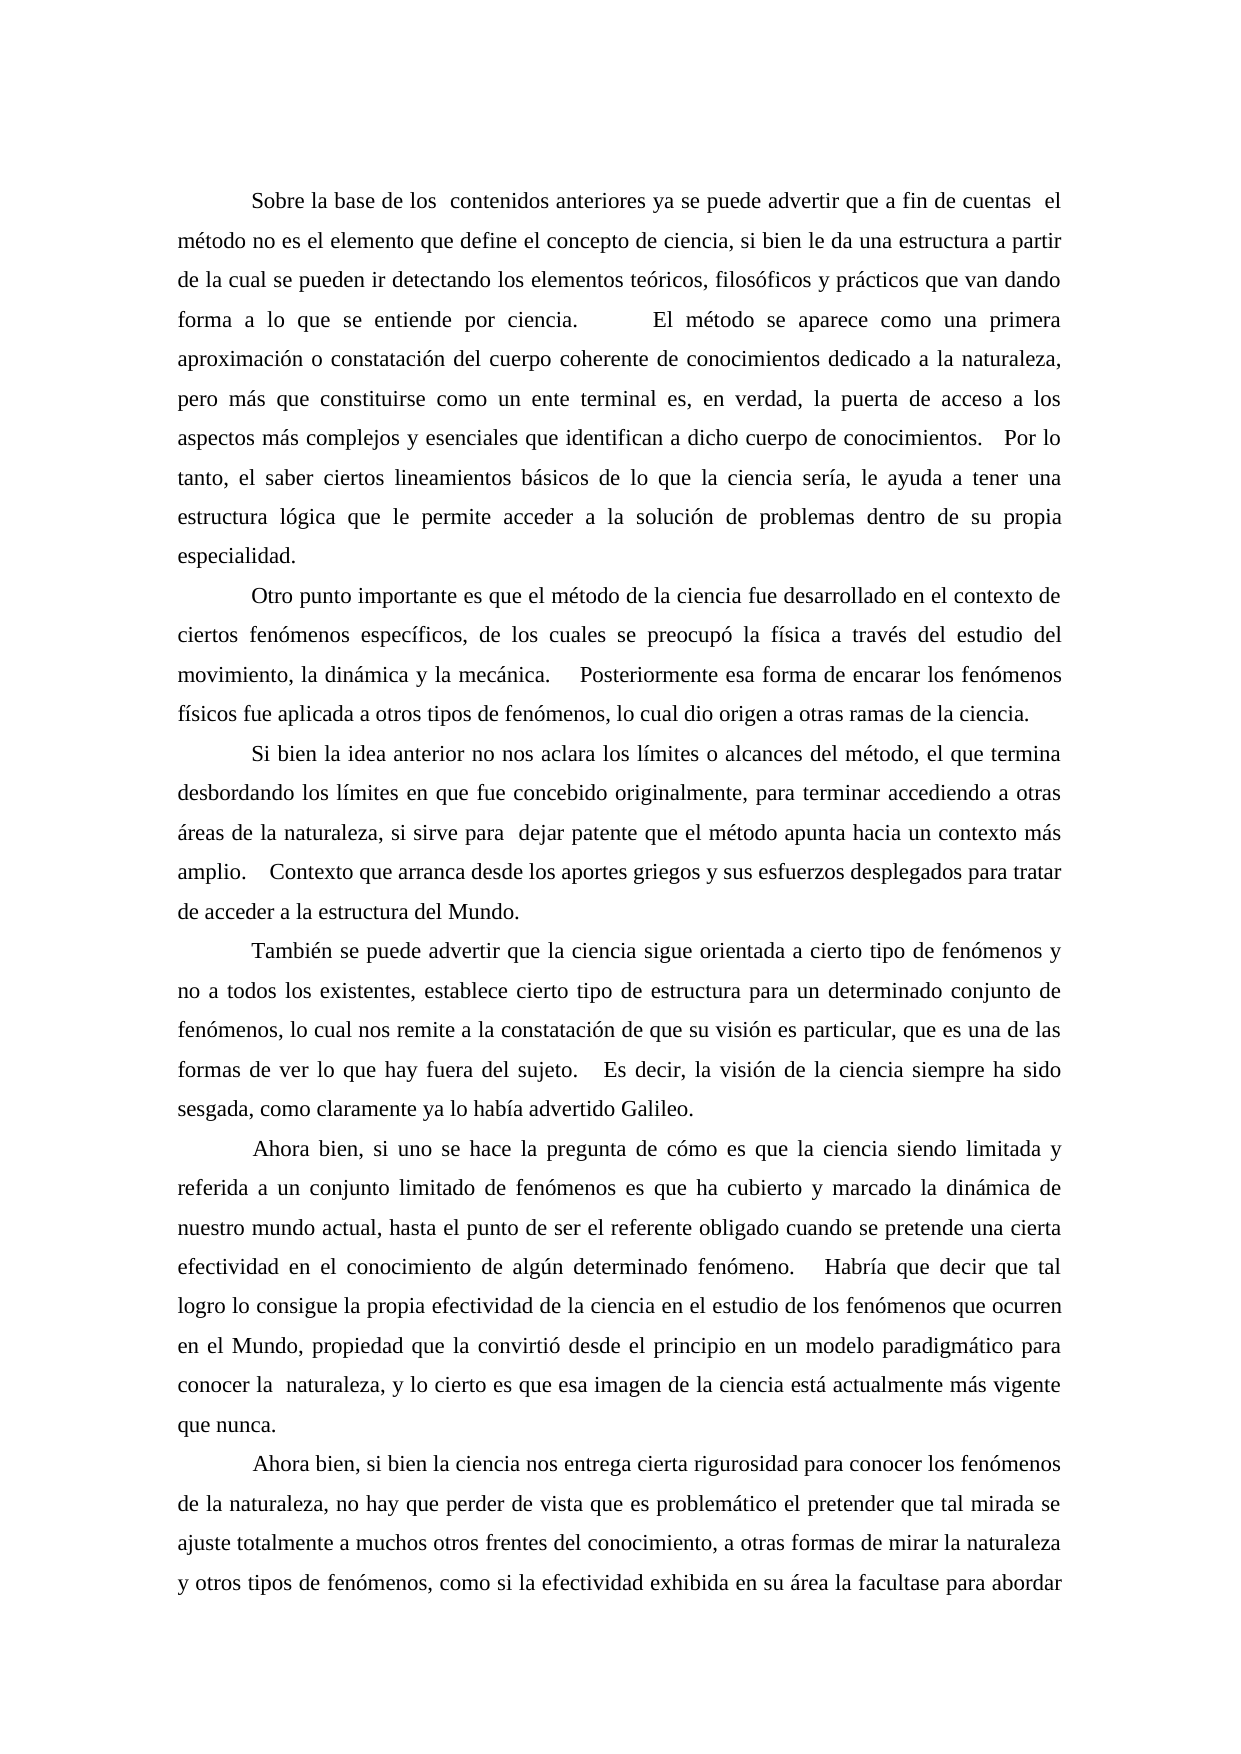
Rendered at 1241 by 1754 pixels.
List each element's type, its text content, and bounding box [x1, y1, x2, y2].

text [177, 1451, 1063, 1595]
text Sobre la base de los contenidos anteriores ya se puede advertir que a fin de cuentas el método no es el elemento que define el concepto de ciencia, si bien le da una estructura a partir de la cual se pueden ir detectando los elementos teóricos, filosóficos y prácticos que van dando forma a lo que se entiende por ciencia. El método se aparece como una primera aproximación o constatación del cuerpo coherente de conocimientos dedicado a la naturaleza, pero más que constituirse como un ente terminal es, en verdad, la puerta de acceso a los aspectos más complejos y esenciales que identifican a dicho cuerpo de conocimientos. Por lo tanto, el saber ciertos lineamientos básicos de lo que la ciencia sería, le ayuda a tener una estructura lógica que le permite acceder a la solución de problemas dentro de su propia especialidad. [177, 187, 1063, 569]
text También se puede advertir que la ciencia sigue orientada a cierto tipo de fenómenos y no a todos los existentes, establece cierto tipo de estructura para un determinado conjunto de fenómenos, lo cual nos remite a la constatación de que su visión es particular, que es una de las formas de ver lo que hay fuera del sujeto. Es decir, la visión de la ciencia siempre ha sido sesgada, como claramente ya lo había advertido Galileo. [177, 937, 1063, 1122]
text Otro punto importante es que el método de la ciencia fue desarrollado en el contexto de ciertos fenómenos específicos, de los cuales se preocupó la física a través del estudio del movimiento, la dinámica y la mecánica. Posteriormente esa forma de encarar los fenómenos físicos fue aplicada a otros tipos de fenómenos, lo cual dio origen a otras ramas de la ciencia. [177, 582, 1063, 727]
text Ahora bien, si uno se hace la pregunta de cómo es que la ciencia siendo limitada y referida a un conjunto limitado de fenómenos es que ha cubierto y marcado la dinámica de nuestro mundo actual, hasta el punto de ser el referente obligado cuando se pretende una cierta efectividad en el conocimiento de algún determinado fenómeno. Habría que decir que tal logro lo consigue la propia efectividad de la ciencia en el estudio de los fenómenos que ocurren en el Mundo, propiedad que la convirtió desde el principio en un modelo paradigmático para conocer la naturaleza, y lo cierto es que esa imagen de la ciencia está actualmente más vigente que nunca. [177, 1135, 1063, 1437]
text Si bien la idea anterior no nos aclara los límites o alcances del método, el que termina desbordando los límites en que fue concebido originalmente, para terminar accediendo a otras áreas de la naturaleza, si sirve para dejar patente que el método apunta hacia un contexto más amplio. Contexto que arranca desde los aportes griegos y sus esfuerzos desplegados para tratar de acceder a la estructura del Mundo. [177, 740, 1063, 924]
